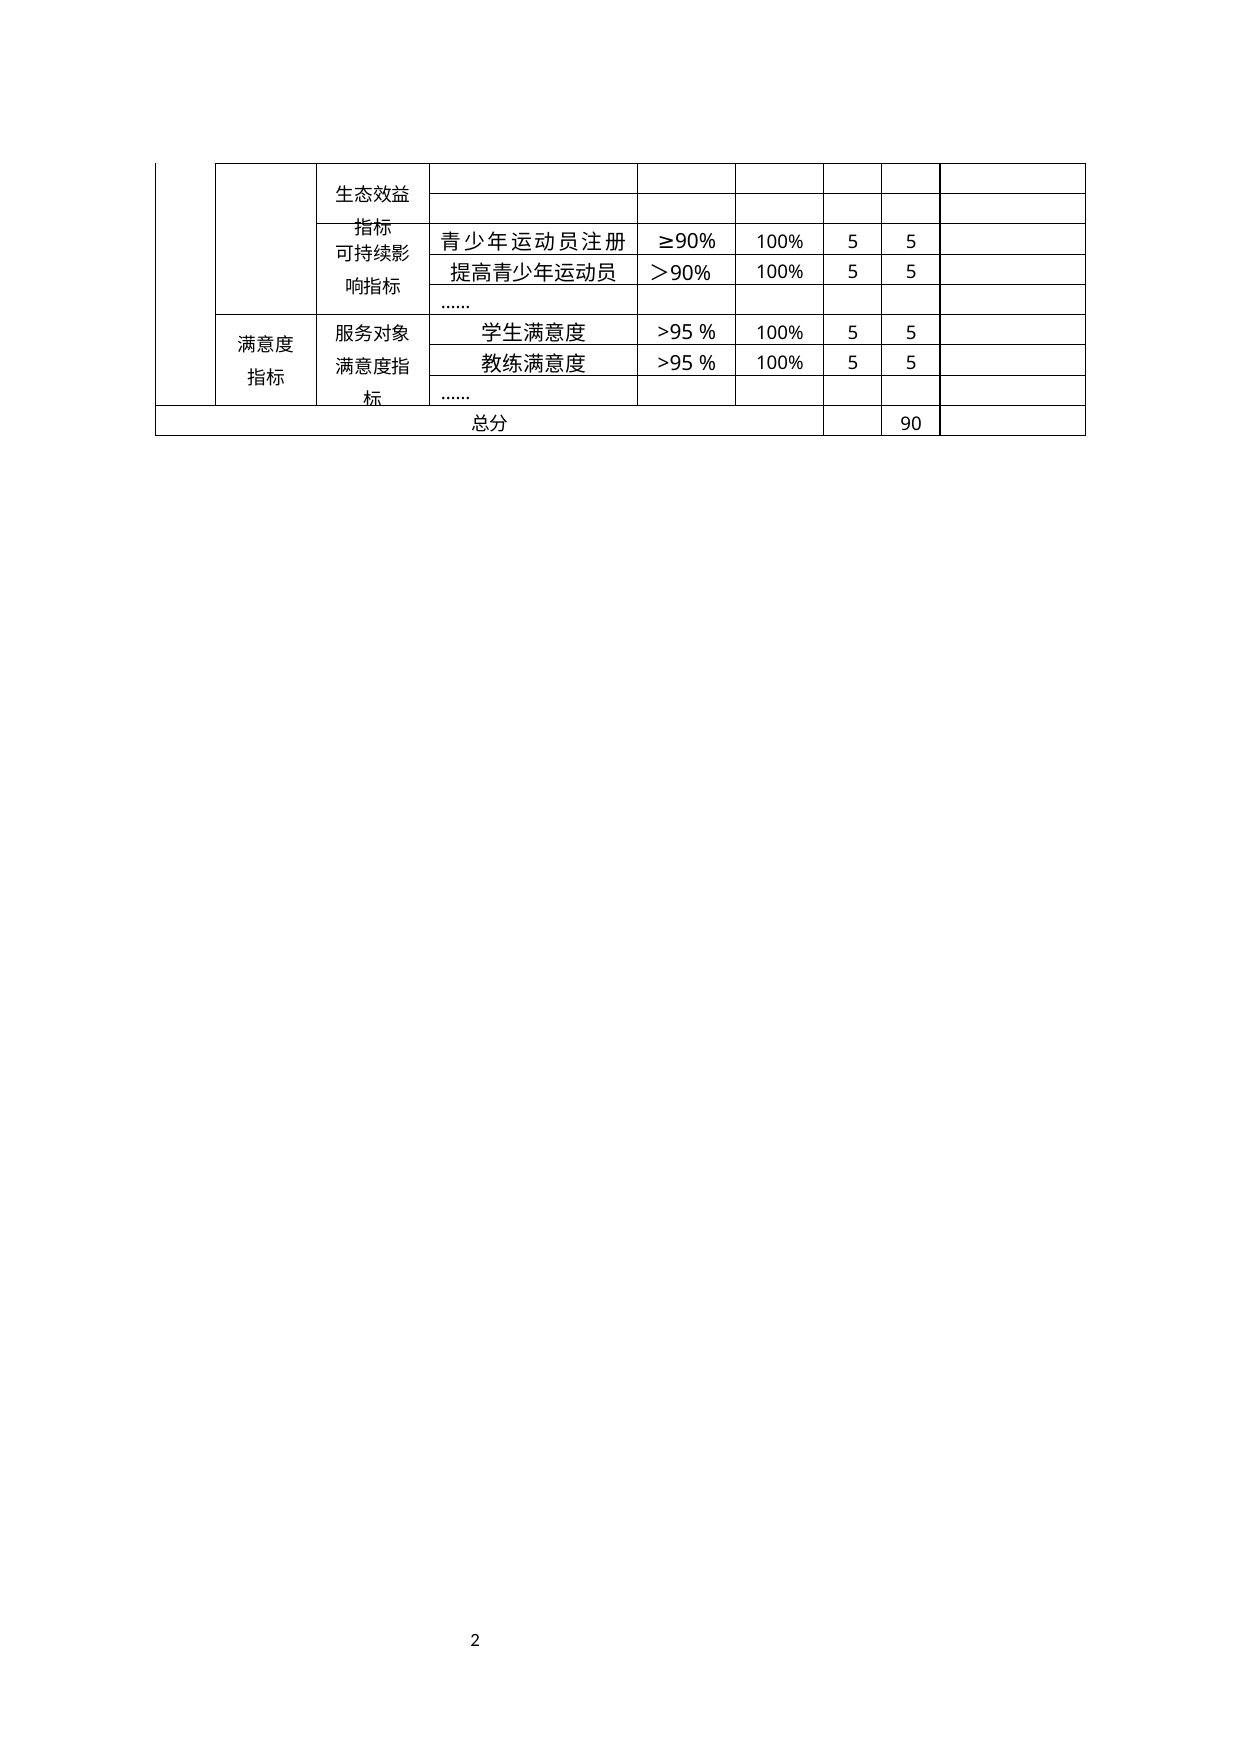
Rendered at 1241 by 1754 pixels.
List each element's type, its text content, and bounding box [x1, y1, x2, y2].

table_cell [430, 164, 637, 193]
table_cell [882, 376, 939, 405]
table_cell 90 [882, 406, 939, 435]
table_cell 5 [882, 345, 939, 375]
table_cell [882, 194, 939, 223]
table_cell [941, 224, 1085, 253]
table_cell [638, 285, 735, 314]
table_cell 总分 [156, 406, 823, 435]
table_cell [824, 285, 881, 314]
table_cell [638, 164, 735, 193]
table_cell [638, 194, 735, 223]
table_cell 生态效益 指标 [317, 164, 429, 223]
table_cell …… [430, 376, 637, 405]
table_cell 提高青少年运动员身体素质 [430, 255, 637, 284]
table_cell [941, 376, 1085, 405]
table_cell >95 % [638, 345, 735, 375]
table_cell 5 [824, 315, 881, 344]
table_cell 青少年运动员注册人员 [430, 224, 637, 253]
table_cell [430, 194, 637, 223]
table_cell 100% [736, 315, 823, 344]
table_cell 可持续影响指标 [317, 224, 429, 314]
table_cell 5 [824, 345, 881, 375]
table_cell [941, 345, 1085, 375]
table_cell 满意度 指标 [216, 315, 316, 405]
table_cell [736, 376, 823, 405]
table_cell [638, 376, 735, 405]
table_cell 100% [736, 224, 823, 253]
table_cell ≥90% [638, 224, 735, 253]
table_cell 100% [736, 345, 823, 375]
table_cell [824, 406, 881, 435]
table_cell [882, 164, 939, 193]
table_cell …… [430, 285, 637, 314]
table_cell [941, 164, 1085, 193]
table_cell >95 % [638, 315, 735, 344]
table_cell 学生满意度 [430, 315, 637, 344]
table_cell [941, 194, 1085, 223]
table_cell 教练满意度 [430, 345, 637, 375]
table_cell 服务对象满意度指标 [317, 315, 429, 405]
table_cell 5 [882, 255, 939, 284]
table_cell [736, 194, 823, 223]
table_cell 5 [882, 224, 939, 253]
table_cell [824, 376, 881, 405]
table_cell 100% [736, 255, 823, 284]
table_cell [941, 255, 1085, 284]
table_cell [736, 164, 823, 193]
table_cell ＞90% [638, 255, 735, 284]
table_cell 5 [824, 224, 881, 253]
table_cell 5 [882, 315, 939, 344]
table_cell [941, 315, 1085, 344]
table_cell [941, 406, 1085, 435]
table_cell [824, 194, 881, 223]
table_cell [736, 285, 823, 314]
table_cell [824, 164, 881, 193]
table_cell 5 [824, 255, 881, 284]
table_cell [882, 285, 939, 314]
table_cell [941, 285, 1085, 314]
